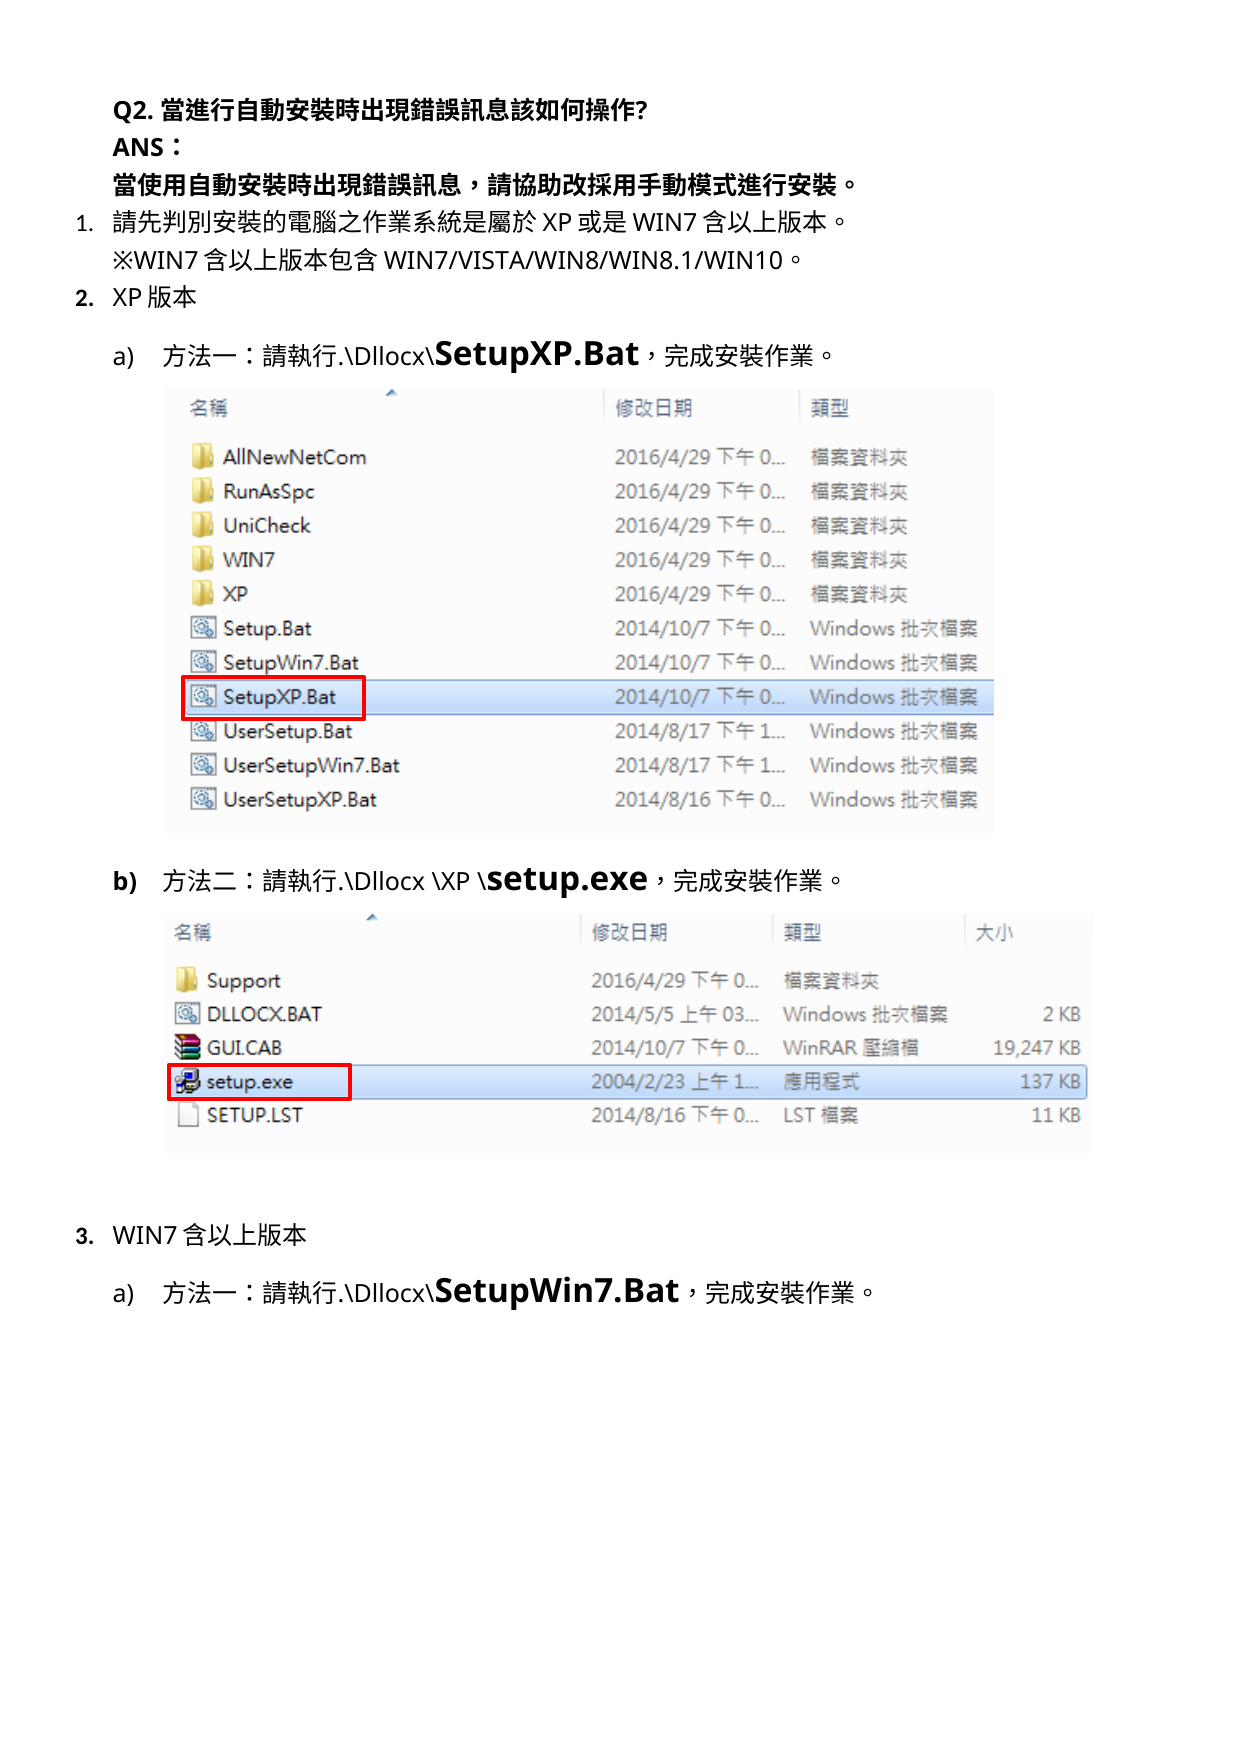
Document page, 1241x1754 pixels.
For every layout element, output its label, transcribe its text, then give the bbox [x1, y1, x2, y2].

list 當使用自動安裝時出現錯誤訊息，請協助改採用手動模式進行安裝。 [112, 164, 1165, 202]
list ANS： [112, 127, 1165, 164]
list WIN7含以上版本 [75, 1214, 1165, 1252]
list 請先判別安裝的電腦之作業系統是屬於XP或是WIN7含以上版本。 [75, 202, 1165, 239]
picture [162, 914, 1093, 1154]
picture [162, 389, 994, 834]
list 方法二：請執行.\Dllocx \XP \setup.exe，完成安裝作業。 [112, 839, 1165, 914]
list XP版本 [75, 277, 1165, 314]
list 方法一：請執行.\Dllocx\SetupWin7.Bat，完成安裝作業。 [112, 1252, 1165, 1327]
list Q2. 當進行自動安裝時出現錯誤訊息該如何操作? [112, 89, 1165, 127]
list ※WIN7含以上版本包含WIN7/VISTA/WIN8/WIN8.1/WIN10。 [112, 239, 1165, 277]
list 方法一：請執行.\Dllocx\SetupXP.Bat，完成安裝作業。 [112, 314, 1165, 389]
